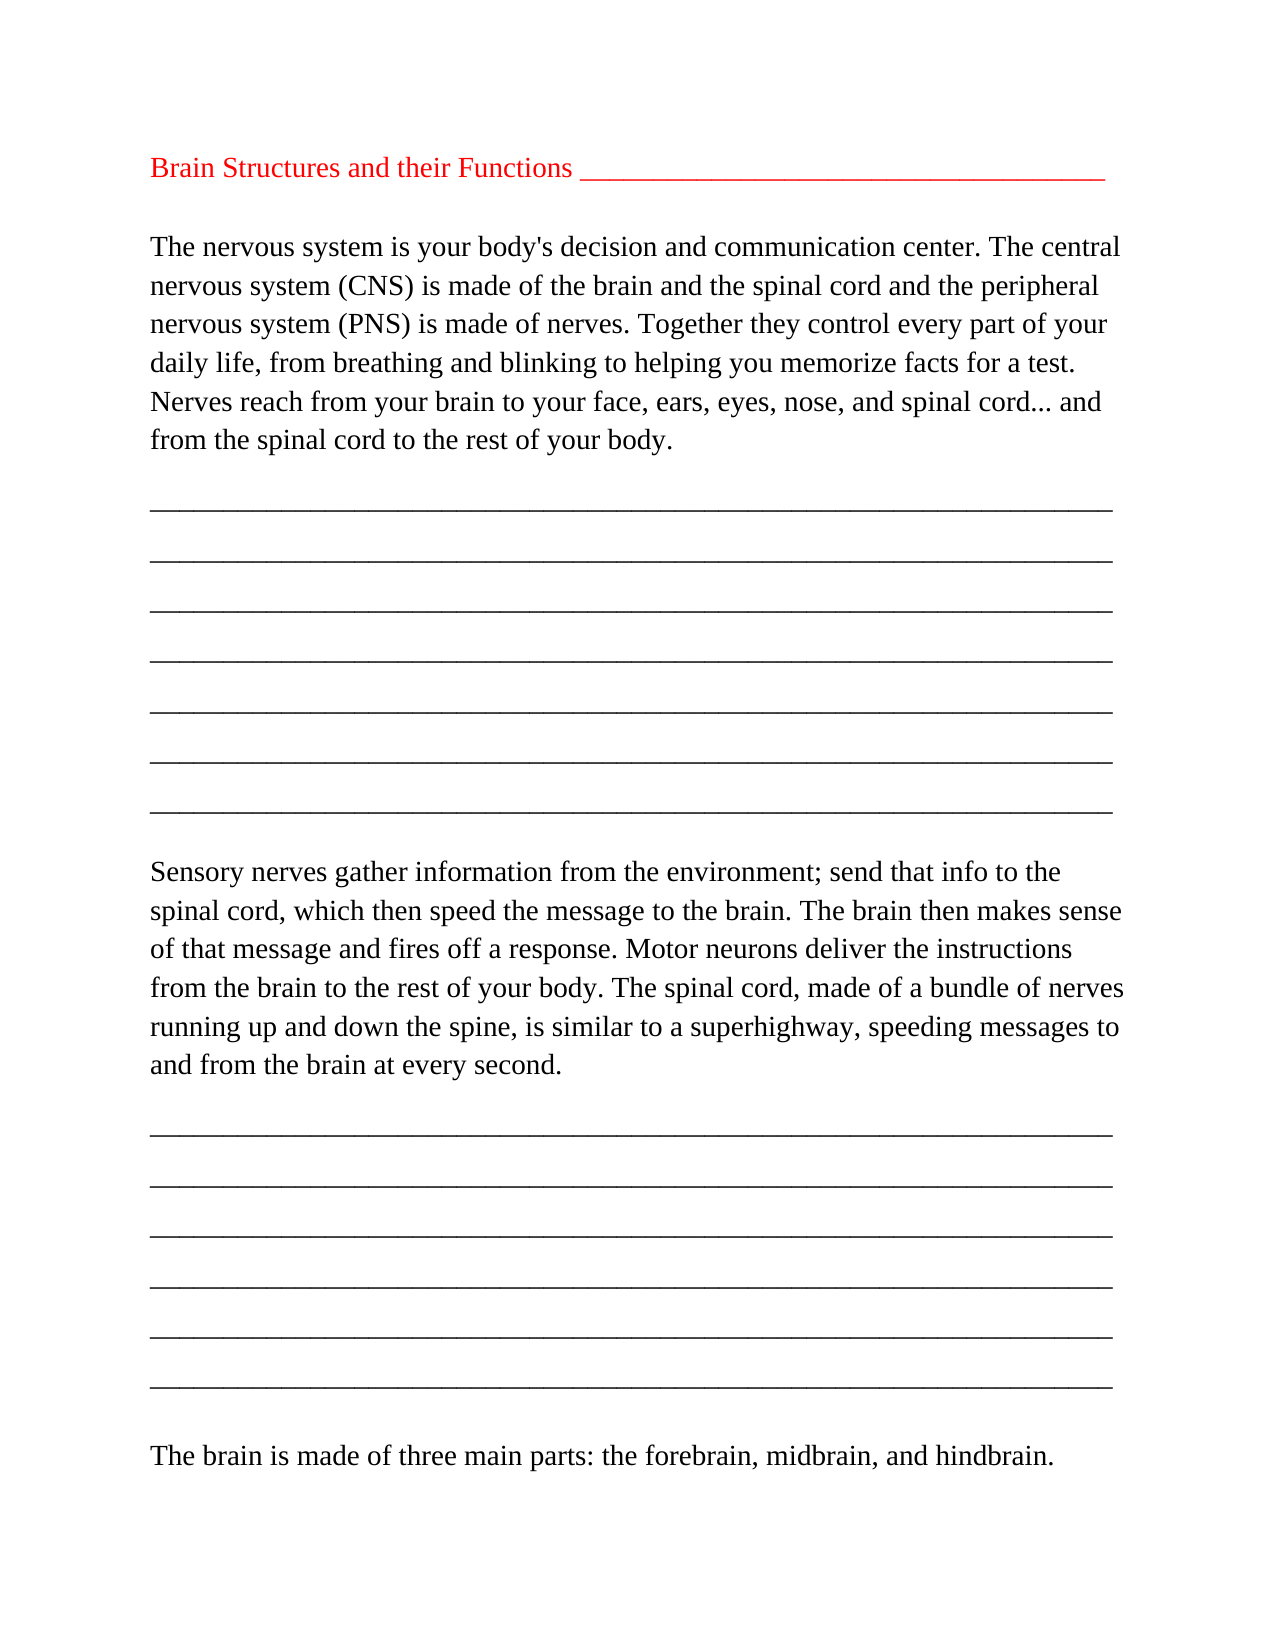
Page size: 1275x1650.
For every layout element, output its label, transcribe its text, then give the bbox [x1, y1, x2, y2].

text The brain is made of three main parts: the forebrain, midbrain, and hindbrain. [150, 1438, 1125, 1471]
text ______________________________________________________________________________________________________________________________________________________________________________________________________________________________________________________________________________________________________________________________________________________________________________________________________________________________________________________________________________ [150, 482, 1125, 817]
text ____________________________________________________________________________________________________________________________________________________________________________________________________________________________________________________________________________________________________________________________________________________________________________________________________________ [150, 1107, 1125, 1392]
text Brain Structures and their Functions ____________________________________ [150, 150, 1125, 183]
text Sensory nerves gather information from the environment; send that info to the spinal cord, which then speed the message to the brain. The brain then makes sense of that message and fires off a response. Motor neurons deliver the instructions from the brain to the rest of your body. The spinal cord, made of a bundle of nerves running up and down the spine, is similar to a superhighway, speeding messages to and from the brain at every second. [150, 854, 1125, 1081]
text The nervous system is your body's decision and communication center. The central nervous system (CNS) is made of the brain and the spinal cord and the peripheral nervous system (PNS) is made of nerves. Together they control every part of your daily life, from breathing and blinking to helping you memorize facts for a test. Nerves reach from your brain to your face, ears, eyes, nose, and spinal cord... and from the spinal cord to the rest of your body. [150, 229, 1125, 456]
